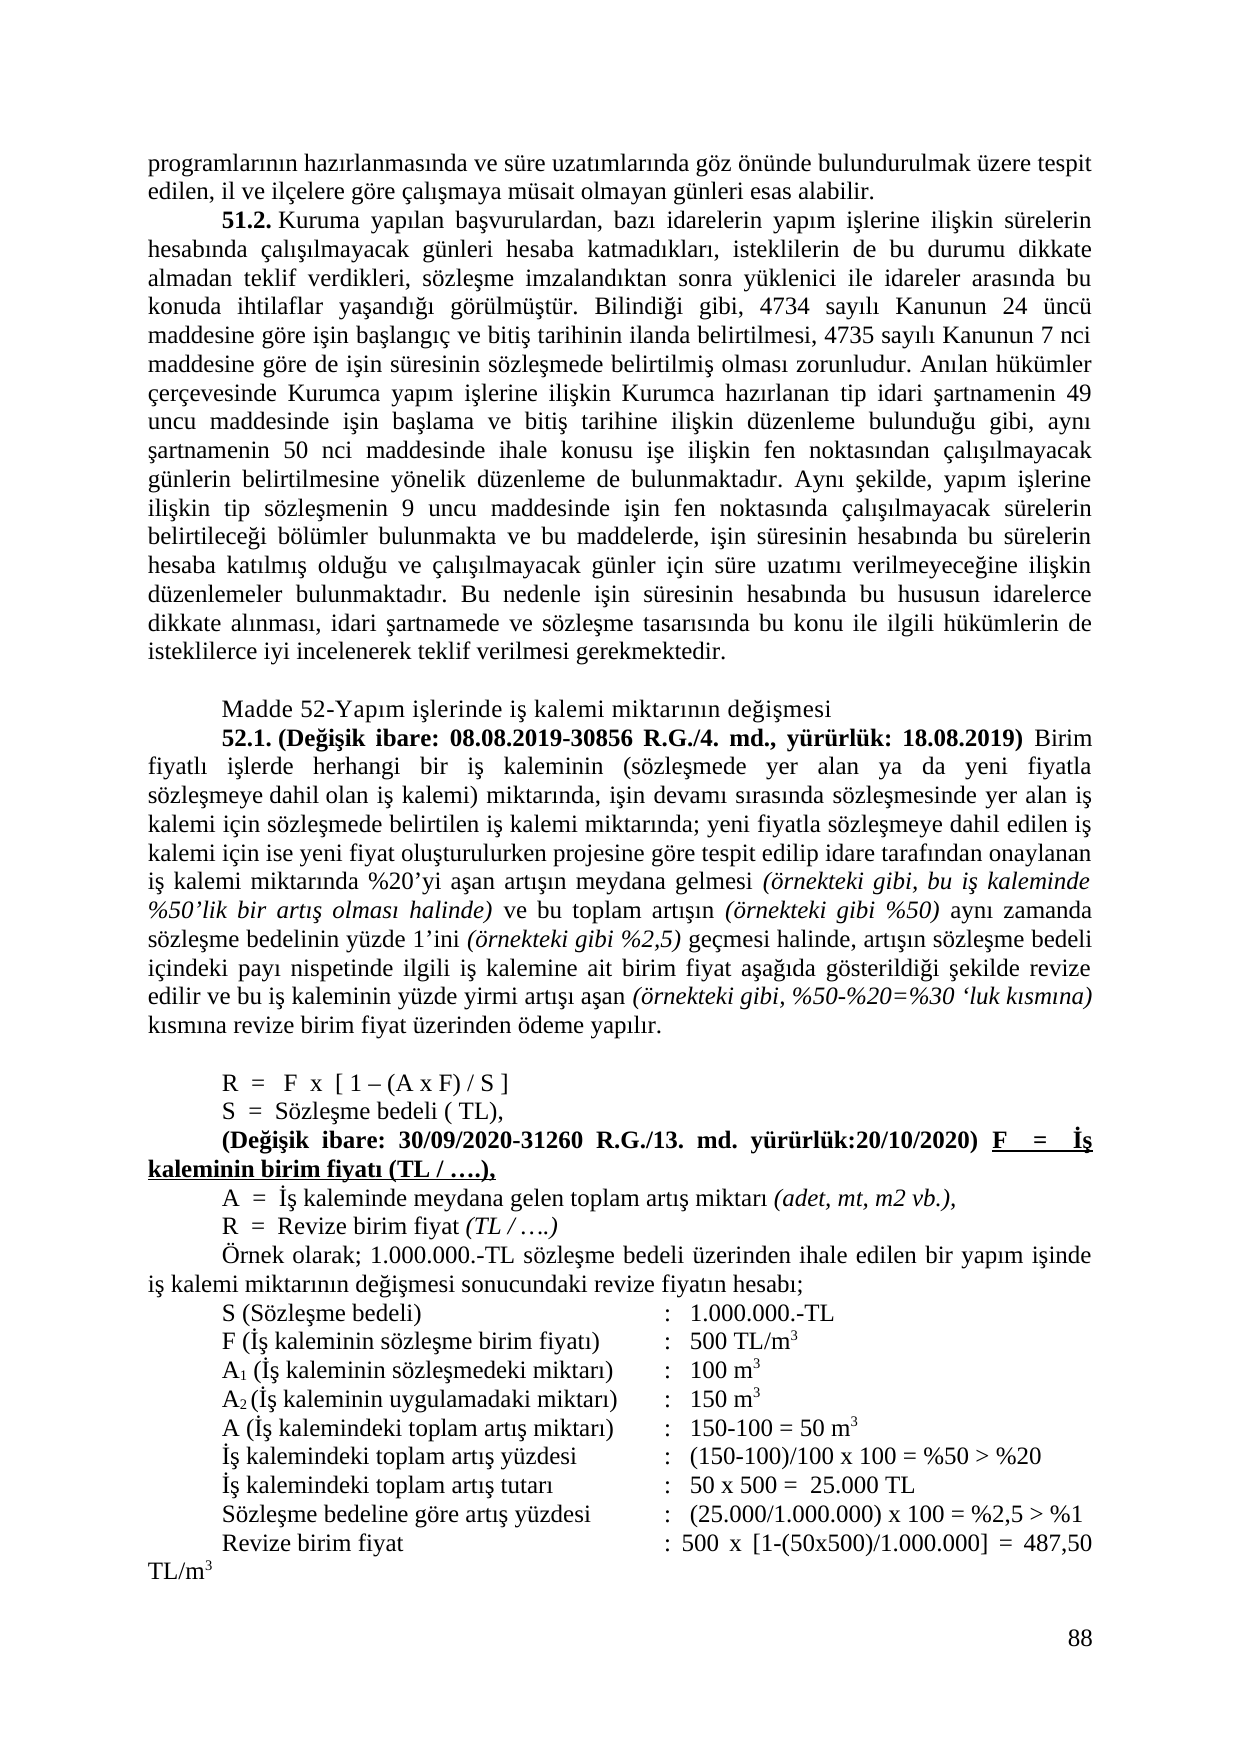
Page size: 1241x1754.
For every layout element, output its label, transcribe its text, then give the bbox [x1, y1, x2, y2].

text A (İş kalemindeki toplam artış miktarı) : 150-100 = 50 m3 [148, 1413, 1092, 1441]
text İş kalemindeki toplam artış yüzdesi : (150-100)/100 x 100 = %50 > %20 [148, 1441, 1092, 1470]
text S = Sözleşme bedeli ( TL), [148, 1096, 1092, 1125]
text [148, 148, 1092, 205]
text Örnek olarak; 1.000.000.-TL sözleşme bedeli üzerinden ihale edilen bir yapım işinde iş kalemi miktarının değişmesi sonucundaki revize fiyatın hesabı; [148, 1240, 1092, 1298]
text Sözleşme bedeline göre artış yüzdesi : (25.000/1.000.000) x 100 = %2,5 > %1 [148, 1499, 1092, 1528]
text A1 (İş kaleminin sözleşmedeki miktarı) : 100 m3 [148, 1355, 1092, 1384]
text F (İş kaleminin sözleşme birim fiyatı) : 500 TL/m3 [148, 1326, 1092, 1355]
text R = F x [ 1 – (A x F) / S ] [148, 1068, 1092, 1096]
text 52.1. (Değişik ibare: 08.08.2019-30856 R.G./4. md., yürürlük: 18.08.2019) Birim fiyatlı işlerde herhangi bir iş kaleminin (sözleşmede yer alan ya da yeni fiyatla sözleşmeye dahil olan iş kalemi) miktarında, işin devamı sırasında sözleşmesinde yer alan iş kalemi için sözleşmede belirtilen iş kalemi miktarında; yeni fiyatla sözleşmeye dahil edilen iş kalemi için ise yeni fiyat oluşturulurken projesine göre tespit edilip idare tarafından onaylanan iş kalemi miktarında %20’yi aşan artışın meydana gelmesi (örnekteki gibi, bu iş kaleminde %50’lik bir artış olması halinde) ve bu toplam artışın (örnekteki gibi %50) aynı zamanda sözleşme bedelinin yüzde 1’ini (örnekteki gibi %2,5) geçmesi halinde, artışın sözleşme bedeli içindeki payı nispetinde ilgili iş kalemine ait birim fiyat aşağıda gösterildiği şekilde revize edilir ve bu iş kaleminin yüzde yirmi artışı aşan (örnekteki gibi, %50-%20=%30 ‘luk kısmına) kısmına revize birim fiyat üzerinden ödeme yapılır. [148, 723, 1092, 1039]
text A2 (İş kaleminin uygulamadaki miktarı) : 150 m3 [148, 1384, 1092, 1413]
text (Değişik ibare: 30/09/2020-31260 R.G./13. md. yürürlük:20/10/2020) F = İş kaleminin birim fiyatı (TL / ….), [148, 1125, 1092, 1183]
text İş kalemindeki toplam artış tutarı : 50 x 500 = 25.000 TL [148, 1470, 1092, 1499]
text Revize birim fiyat : 500 x [1-(50x500)/1.000.000] = 487,50 TL/m3 [148, 1528, 1092, 1585]
text 51.2. Kuruma yapılan başvurulardan, bazı idarelerin yapım işlerine ilişkin sürelerin hesabında çalışılmayacak günleri hesaba katmadıkları, isteklilerin de bu durumu dikkate almadan teklif verdikleri, sözleşme imzalandıktan sonra yüklenici ile idareler arasında bu konuda ihtilaflar yaşandığı görülmüştür. Bilindiği gibi, 4734 sayılı Kanunun 24 üncü maddesine göre işin başlangıç ve bitiş tarihinin ilanda belirtilmesi, 4735 sayılı Kanunun 7 nci maddesine göre de işin süresinin sözleşmede belirtilmiş olması zorunludur. Anılan hükümler çerçevesinde Kurumca yapım işlerine ilişkin Kurumca hazırlanan tip idari şartnamenin 49 uncu maddesinde işin başlama ve bitiş tarihine ilişkin düzenleme bulunduğu gibi, aynı şartnamenin 50 nci maddesinde ihale konusu işe ilişkin fen noktasından çalışılmayacak günlerin belirtilmesine yönelik düzenleme de bulunmaktadır. Aynı şekilde, yapım işlerine ilişkin tip sözleşmenin 9 uncu maddesinde işin fen noktasında çalışılmayacak sürelerin belirtileceği bölümler bulunmakta ve bu maddelerde, işin süresinin hesabında bu sürelerin hesaba katılmış olduğu ve çalışılmayacak günler için süre uzatımı verilmeyeceğine ilişkin düzenlemeler bulunmaktadır. Bu nedenle işin süresinin hesabında bu hususun idarelerce dikkate alınması, idari şartnamede ve sözleşme tasarısında bu konu ile ilgili hükümlerin de isteklilerce iyi incelenerek teklif verilmesi gerekmektedir. [148, 205, 1092, 665]
text S (Sözleşme bedeli) : 1.000.000.-TL [148, 1298, 1092, 1326]
text A = İş kaleminde meydana gelen toplam artış miktarı (adet, mt, m2 vb.), [148, 1183, 1092, 1211]
subtitle Madde 52-Yapım işlerinde iş kalemi miktarının değişmesi [148, 694, 1092, 723]
text R = Revize birim fiyat (TL / ….) [148, 1211, 1092, 1240]
